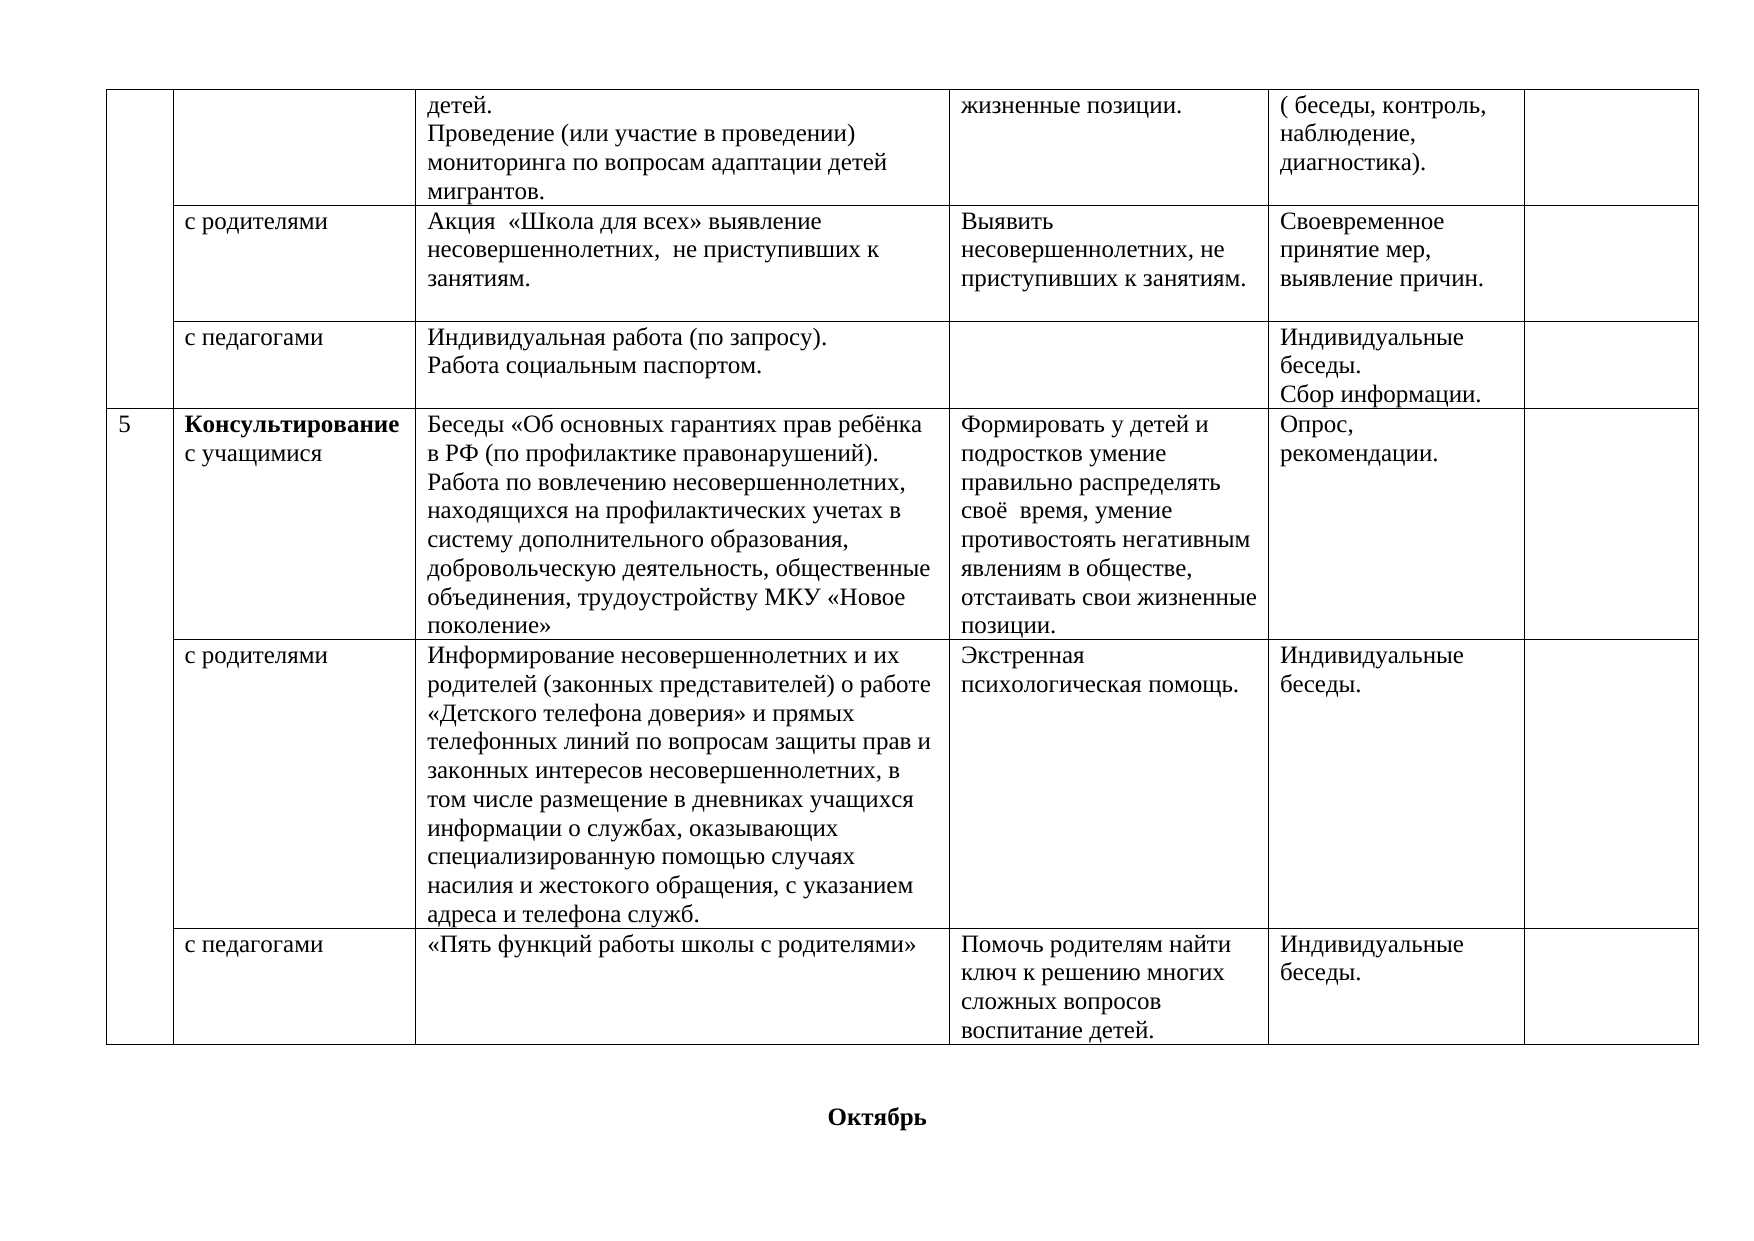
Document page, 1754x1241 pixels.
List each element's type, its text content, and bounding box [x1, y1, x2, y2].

table_cell [1525, 322, 1698, 408]
table_cell Формировать у детей и подростков умение правильно распределять своё время, умение противостоять негативным явлениям в обществе, отстаивать свои жизненные позиции. [950, 409, 1268, 639]
table_cell «Пять функций работы школы с родителями» [416, 929, 949, 1044]
table_cell [1525, 409, 1698, 639]
table_cell Информирование несовершеннолетних и их родителей (законных представителей) о работе «Детского телефона доверия» и прямых телефонных линий по вопросам защиты прав и законных интересов несовершеннолетних, в том числе размещение в дневниках учащихся информации о службах, оказывающих специализированную помощью случаях насилия и жестокого обращения, с указанием адреса и телефона служб. [416, 640, 949, 928]
table_cell Индивидуальные беседы. [1269, 929, 1524, 1044]
table_cell Выявить несовершеннолетних, не приступивших к занятиям. [950, 206, 1268, 321]
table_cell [416, 90, 949, 205]
table_cell Опрос, рекомендации. [1269, 409, 1524, 639]
table_cell Индивидуальные беседы. Сбор информации. [1269, 322, 1524, 408]
table_cell [950, 322, 1268, 408]
table_cell [1525, 90, 1698, 205]
table_cell 5 [107, 409, 173, 1044]
table_cell с родителями [174, 640, 415, 928]
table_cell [174, 90, 415, 205]
table_cell с педагогами [174, 929, 415, 1044]
table_cell Акция «Школа для всех» выявление несовершеннолетних, не приступивших к занятиям. [416, 206, 949, 321]
table_cell Помочь родителям найти ключ к решению многих сложных вопросов воспитание детей. [950, 929, 1268, 1044]
table_cell [1525, 206, 1698, 321]
table_cell 4 [107, 90, 173, 408]
table_cell Беседы «Об основных гарантиях прав ребёнка в РФ (по профилактике правонарушений). Работа по вовлечению несовершеннолетних, находящихся на профилактических учетах в систему дополнительного образования, добровольческую деятельность, общественные объединения, трудоустройству МКУ «Новое поколение» [416, 409, 949, 639]
table_cell с родителями [174, 206, 415, 321]
table_cell Своевременное принятие мер, выявление причин. [1269, 206, 1524, 321]
table_cell Индивидуальные беседы. [1269, 640, 1524, 928]
table_cell [1525, 929, 1698, 1044]
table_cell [1269, 90, 1524, 205]
table_cell [1525, 640, 1698, 928]
table_cell Экстренная психологическая помощь. [950, 640, 1268, 928]
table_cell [950, 90, 1268, 205]
table_cell с педагогами [174, 322, 415, 408]
text Октябрь [118, 1102, 1636, 1131]
table_cell Индивидуальная работа (по запросу). Работа социальным паспортом. [416, 322, 949, 408]
table_cell Консультирование с учащимися [174, 409, 415, 639]
